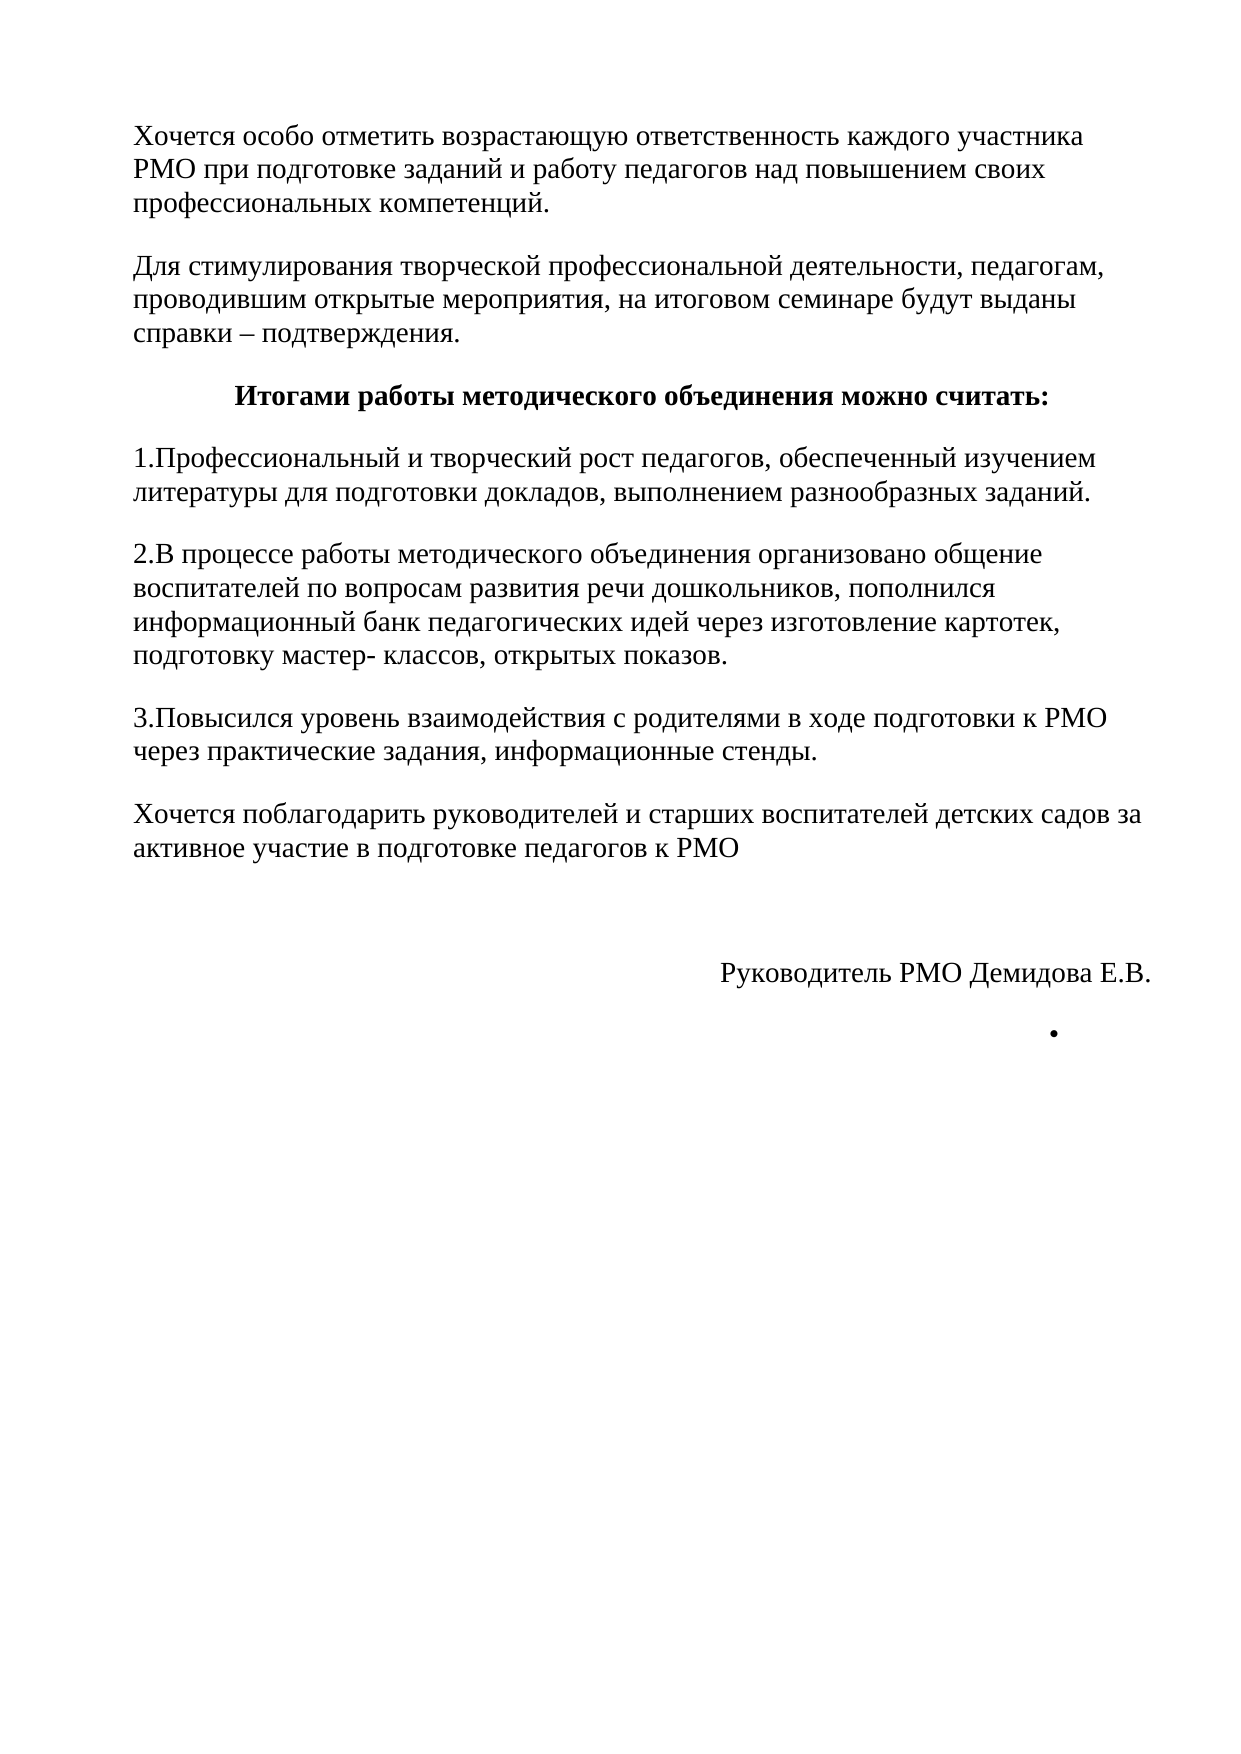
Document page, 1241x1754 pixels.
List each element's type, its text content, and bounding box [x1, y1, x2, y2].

text Хочется особо отметить возрастающую ответственность каждого участника РМО при подготовке заданий и работу педагогов над повышением своих профессиональных компетенций. [133, 118, 1152, 219]
text 1.Профессиональный и творческий рост педагогов, обеспеченный изучением литературы для подготовки докладов, выполнением разнообразных заданий. [133, 440, 1152, 507]
text Для стимулирования творческой профессиональной деятельности, педагогам, проводившим открытые мероприятия, на итоговом семинаре будут выданы справки – подтверждения. [133, 248, 1152, 348]
text 3.Повысился уровень взаимодействия с родителями в ходе подготовки к РМО через практические задания, информационные стенды. [133, 700, 1152, 767]
text 2.В процессе работы методического объединения организовано общение воспитателей по вопросам развития речи дошкольников, пополнился информационный банк педагогических идей через изготовление картотек, подготовку мастер- классов, открытых показов. [133, 537, 1152, 671]
text Руководитель РМО Демидова Е.В. [133, 955, 1152, 989]
text Итогами работы методического объединения можно считать: [133, 378, 1152, 411]
text Хочется поблагодарить руководителей и старших воспитателей детских садов за активное участие в подготовке педагогов к РМО [133, 796, 1152, 863]
